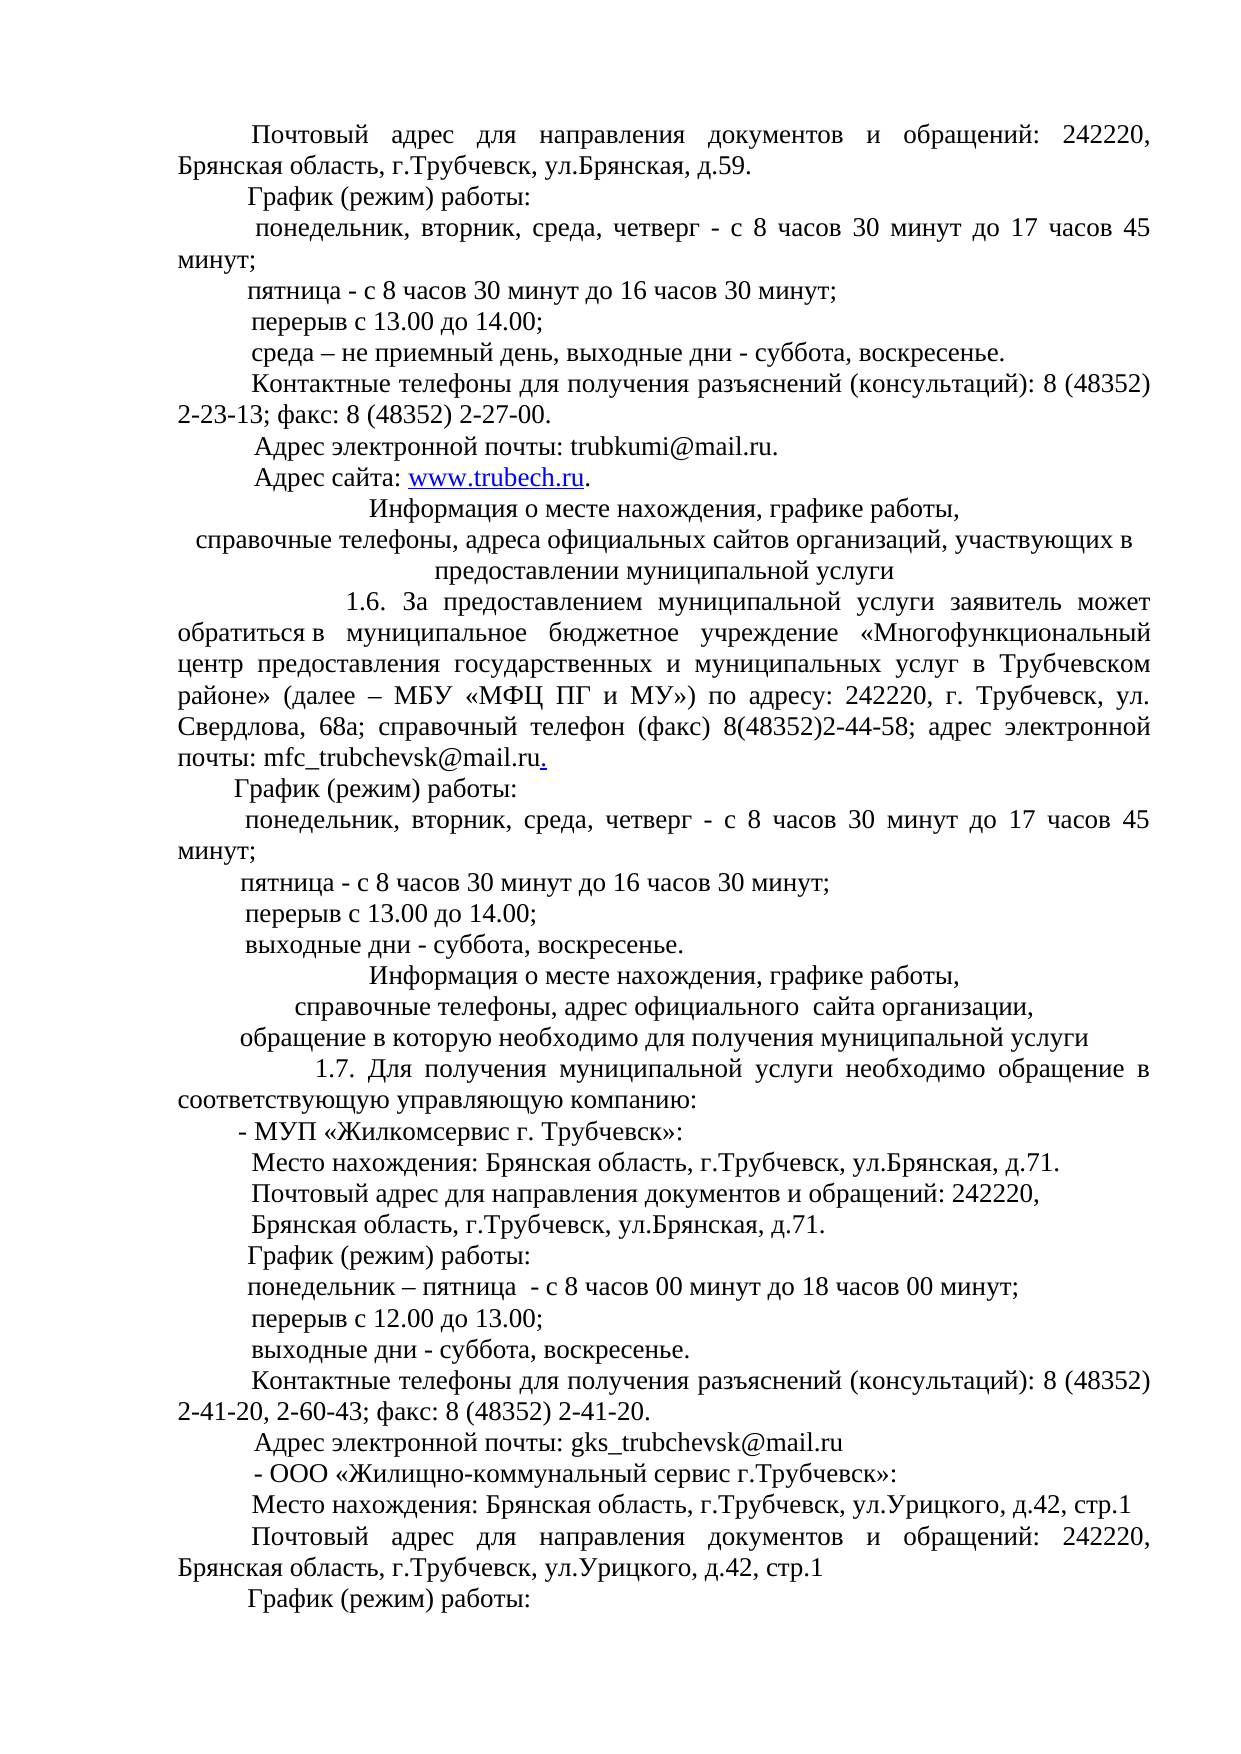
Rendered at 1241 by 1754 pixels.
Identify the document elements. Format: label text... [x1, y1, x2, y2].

text Информация о месте нахождения, графике работы, [177, 492, 1152, 523]
text выходные дни - суббота, воскресенье. [177, 1333, 1152, 1364]
text График (режим) работы: [177, 1582, 1152, 1613]
text Контактные телефоны для получения разъяснений (консультаций): 8 (48352) 2-23-13; факс: 8 (48352) 2-27-00. [177, 367, 1152, 429]
text обращение в которую необходимо для получения муниципальной услуги [177, 1021, 1152, 1052]
text - ООО «Жилищно-коммунальный сервис г.Трубчевск»: [177, 1457, 1152, 1488]
text Информация о месте нахождения, графике работы, [177, 959, 1152, 990]
text справочные телефоны, адрес официального сайта организации, [177, 990, 1152, 1021]
text пятница - с 8 часов 30 минут до 16 часов 30 минут; [177, 866, 1152, 897]
text Контактные телефоны для получения разъяснений (консультаций): 8 (48352) 2-41-20, 2-60-43; факс: 8 (48352) 2-41-20. [177, 1364, 1152, 1426]
text График (режим) работы: [177, 772, 1152, 803]
text среда – не приемный день, выходные дни - суббота, воскресенье. [177, 336, 1152, 367]
text Адрес сайта: www.trubech.ru. [177, 461, 1152, 492]
text Место нахождения: Брянская область, г.Трубчевск, ул.Брянская, д.71. [177, 1146, 1152, 1177]
text пятница - с 8 часов 30 минут до 16 часов 30 минут; [177, 274, 1152, 305]
text справочные телефоны, адреса официальных сайтов организаций, участвующих в предоставлении муниципальной услуги [177, 523, 1152, 585]
text Почтовый адрес для направления документов и обращений: 242220, Брянская область, г.Трубчевск, ул.Брянская, д.59. [177, 118, 1152, 180]
text перерыв с 13.00 до 14.00; [177, 305, 1152, 336]
text понедельник – пятница - с 8 часов 00 минут до 18 часов 00 минут; [177, 1271, 1152, 1302]
text понедельник, вторник, среда, четверг - с 8 часов 30 минут до 17 часов 45 минут; [177, 803, 1152, 866]
text Брянская область, г.Трубчевск, ул.Брянская, д.71. [177, 1208, 1152, 1239]
text выходные дни - суббота, воскресенье. [177, 928, 1152, 959]
text 1.7. Для получения муниципальной услуги необходимо обращение в соответствующую управляющую компанию: [177, 1052, 1152, 1115]
text График (режим) работы: [177, 180, 1152, 212]
text 1.6. За предоставлением муниципальной услуги заявитель может обратиться​ в муниципальное бюджетное учреждение «Многофункциональный центр предоставления государственных и муниципальных услуг в Трубчевском районе» (далее – МБУ «МФЦ ПГ и МУ») по адресу: . Трубчевск, ул. Свердлова, 68а; справочный телефон (факс) 8(48352)2-44-58; адрес электронной почты: mfc_trubchevsk@mail.ru. [177, 585, 1152, 772]
text перерыв с 12.00 до 13.00; [177, 1302, 1152, 1333]
text Адрес электронной почты: trubkumi@mail.ru. [177, 429, 1152, 461]
text Почтовый адрес для направления документов и обращений: 242220, [177, 1177, 1152, 1208]
text перерыв с 13.00 до 14.00; [177, 897, 1152, 928]
text Место нахождения: Брянская область, г.Трубчевск, ул.Урицкого, д.42, стр.1 [177, 1488, 1152, 1520]
text Почтовый адрес для направления документов и обращений: 242220, Брянская область, г.Трубчевск, ул.Урицкого, д.42, стр.1 [177, 1520, 1152, 1582]
text График (режим) работы: [177, 1239, 1152, 1271]
text Адрес электронной почты: gks_trubchevsk@mail.ru [177, 1426, 1152, 1457]
text понедельник, вторник, среда, четверг - с 8 часов 30 минут до 17 часов 45 минут; [177, 212, 1152, 274]
text - МУП «Жилкомсервис г. Трубчевск»: [177, 1115, 1152, 1146]
